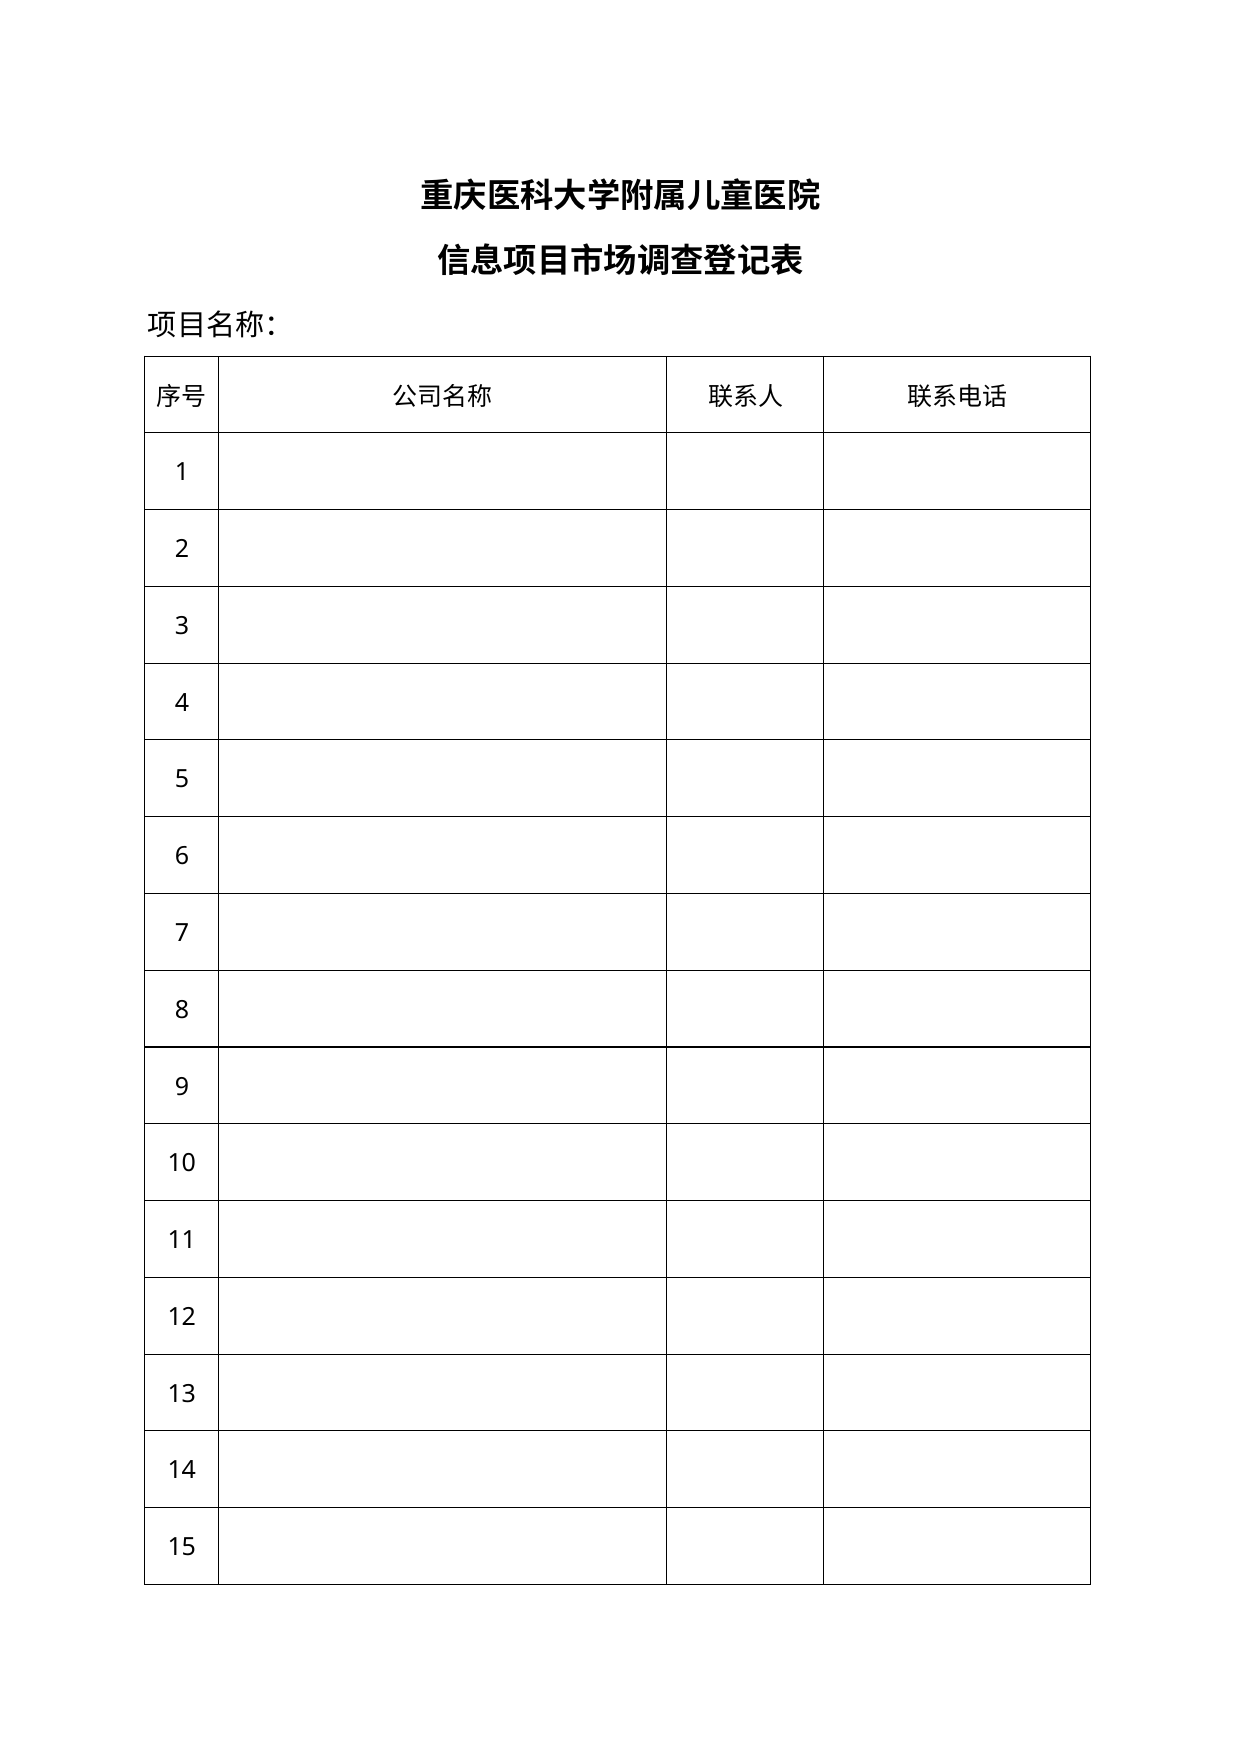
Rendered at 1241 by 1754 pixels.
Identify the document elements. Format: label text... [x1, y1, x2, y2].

table_cell [219, 1048, 666, 1123]
table_cell [824, 740, 1090, 816]
table_cell [667, 1201, 823, 1277]
table_cell [219, 1431, 666, 1507]
table_cell [824, 1201, 1090, 1277]
table_cell 10 [145, 1124, 218, 1200]
table_cell [667, 817, 823, 893]
table_cell 3 [145, 587, 218, 663]
table_cell [667, 971, 823, 1046]
table_cell [824, 971, 1090, 1046]
table_cell 11 [145, 1201, 218, 1277]
table_cell [824, 1355, 1090, 1430]
table_cell [219, 433, 666, 509]
table_header 公司名称 [219, 357, 666, 432]
table_header 序号 [145, 357, 218, 432]
table_cell 8 [145, 971, 218, 1046]
table_cell [824, 1431, 1090, 1507]
table_cell [667, 1048, 823, 1123]
table_cell [219, 664, 666, 739]
table_cell [824, 510, 1090, 586]
table_cell [219, 510, 666, 586]
text 信息项目市场调查登记表 [148, 226, 1092, 291]
table_cell [824, 1278, 1090, 1353]
table_cell [667, 894, 823, 970]
table_cell [667, 1355, 823, 1430]
table_cell 14 [145, 1431, 218, 1507]
table_cell 12 [145, 1278, 218, 1353]
table_cell 1 [145, 433, 218, 509]
table_cell [667, 664, 823, 739]
table_cell [667, 1431, 823, 1507]
text 项目名称： [148, 291, 1092, 356]
table_cell [219, 1508, 666, 1584]
table_cell [667, 740, 823, 816]
table_cell [219, 971, 666, 1046]
table_cell [667, 587, 823, 663]
table_header 联系人 [667, 357, 823, 432]
table_cell [824, 894, 1090, 970]
table_cell [667, 1124, 823, 1200]
table_cell [219, 894, 666, 970]
table_cell 15 [145, 1508, 218, 1584]
table_cell [219, 1124, 666, 1200]
table_cell [824, 1124, 1090, 1200]
table_cell [667, 433, 823, 509]
table_cell 13 [145, 1355, 218, 1430]
table_cell [824, 1048, 1090, 1123]
table_cell [824, 587, 1090, 663]
table_cell [824, 1508, 1090, 1584]
table_cell [824, 664, 1090, 739]
table_cell [219, 587, 666, 663]
table_cell [824, 817, 1090, 893]
table_cell [667, 1278, 823, 1353]
table_cell [219, 817, 666, 893]
table_cell [667, 510, 823, 586]
table_cell [219, 740, 666, 816]
table_cell 9 [145, 1048, 218, 1123]
table_cell [219, 1278, 666, 1353]
table_cell 6 [145, 817, 218, 893]
table_cell 2 [145, 510, 218, 586]
table_cell 4 [145, 664, 218, 739]
table_cell [667, 1508, 823, 1584]
table_cell [824, 433, 1090, 509]
text 重庆医科大学附属儿童医院 [148, 161, 1092, 226]
table_cell [219, 1355, 666, 1430]
table_cell [219, 1201, 666, 1277]
table_header 联系电话 [824, 357, 1090, 432]
table_cell 5 [145, 740, 218, 816]
table_cell 7 [145, 894, 218, 970]
